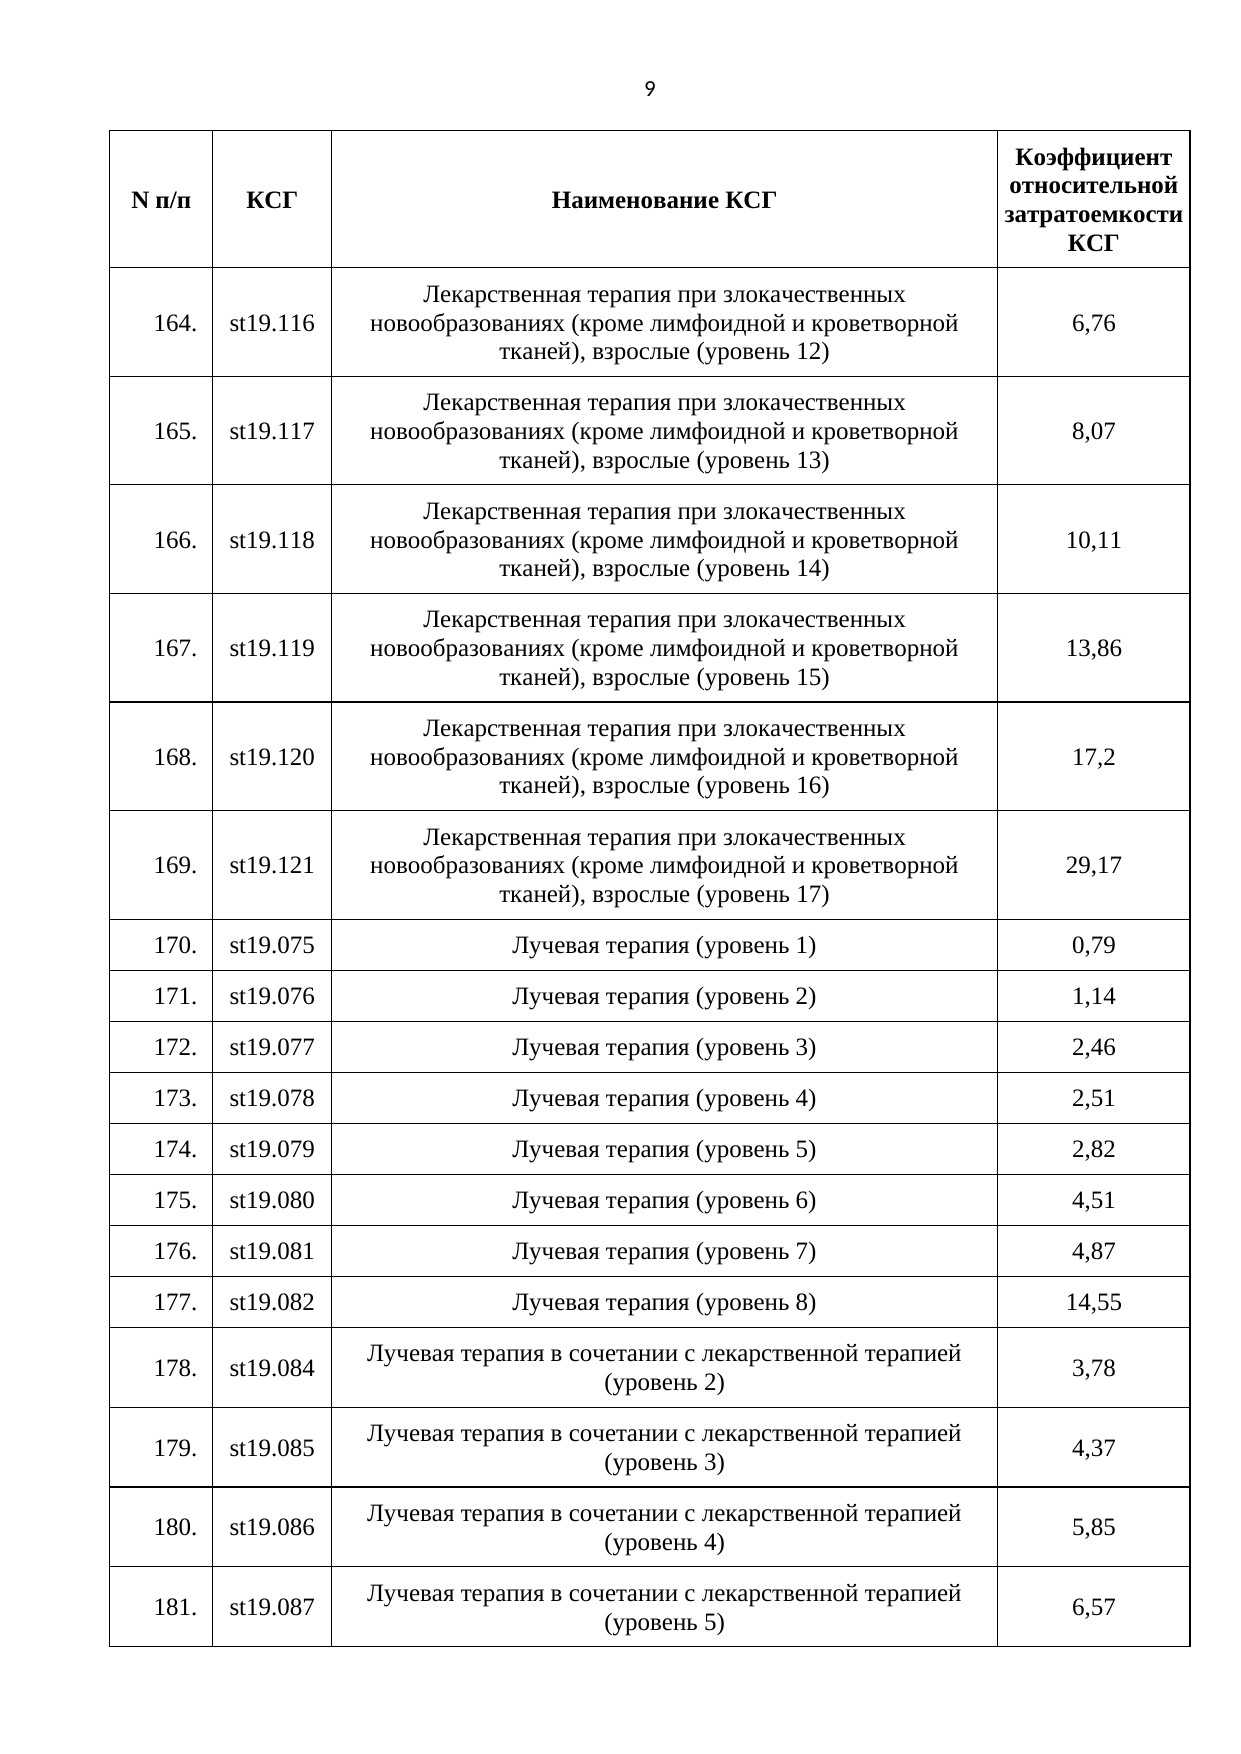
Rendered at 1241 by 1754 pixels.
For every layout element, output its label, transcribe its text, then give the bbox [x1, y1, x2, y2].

table_cell Лучевая терапия в сочетании с лекарственной терапией (уровень 4) [332, 1488, 997, 1566]
table_cell st19.077 [213, 1022, 331, 1072]
table_cell Лучевая терапия (уровень 2) [332, 971, 997, 1021]
table_cell st19.120 [213, 703, 331, 810]
table_cell Лучевая терапия (уровень 6) [332, 1175, 997, 1225]
table_cell st19.084 [213, 1328, 331, 1407]
table_cell st19.076 [213, 971, 331, 1021]
table_cell [110, 920, 212, 969]
table_cell st19.116 [213, 268, 331, 376]
table_header Наименование КСГ [332, 131, 997, 267]
table_cell Лекарственная терапия при злокачественных новообразованиях (кроме лимфоидной и кроветворной тканей), взрослые (уровень 14) [332, 485, 997, 593]
table_cell [110, 1226, 212, 1276]
table_cell [110, 594, 212, 701]
table_cell st19.118 [213, 485, 331, 593]
table_cell Лекарственная терапия при злокачественных новообразованиях (кроме лимфоидной и кроветворной тканей), взрослые (уровень 17) [332, 811, 997, 918]
table_cell Лучевая терапия (уровень 3) [332, 1022, 997, 1072]
table_cell Лекарственная терапия при злокачественных новообразованиях (кроме лимфоидной и кроветворной тканей), взрослые (уровень 15) [332, 594, 997, 701]
table_cell 3,78 [998, 1328, 1189, 1407]
table_cell Лучевая терапия в сочетании с лекарственной терапией (уровень 5) [332, 1567, 997, 1646]
table_cell Лучевая терапия в сочетании с лекарственной терапией (уровень 2) [332, 1328, 997, 1407]
table_cell Лучевая терапия (уровень 8) [332, 1277, 997, 1327]
table_cell [110, 1175, 212, 1225]
table_cell 2,82 [998, 1124, 1189, 1174]
table_cell [110, 971, 212, 1021]
table_cell 6,57 [998, 1567, 1189, 1646]
table_cell 13,86 [998, 594, 1189, 701]
table_cell st19.079 [213, 1124, 331, 1174]
table_cell [110, 1567, 212, 1646]
table_cell [110, 1022, 212, 1072]
table_cell 17,2 [998, 703, 1189, 810]
table_header N п/п [110, 131, 212, 267]
table_cell [110, 1124, 212, 1174]
table_cell Лучевая терапия (уровень 7) [332, 1226, 997, 1276]
table_cell st19.117 [213, 377, 331, 484]
table_cell 5,85 [998, 1488, 1189, 1566]
table_cell Лучевая терапия (уровень 5) [332, 1124, 997, 1174]
table_header Коэффициент относительной затратоемкости КСГ [998, 131, 1189, 267]
table_cell 1,14 [998, 971, 1189, 1021]
table_cell [110, 703, 212, 810]
table_cell 4,37 [998, 1408, 1189, 1486]
table_cell [110, 485, 212, 593]
table_cell 8,07 [998, 377, 1189, 484]
table_cell st19.075 [213, 920, 331, 969]
table_cell [110, 1073, 212, 1123]
table_cell Лекарственная терапия при злокачественных новообразованиях (кроме лимфоидной и кроветворной тканей), взрослые (уровень 16) [332, 703, 997, 810]
table_cell [110, 1277, 212, 1327]
table_cell [110, 268, 212, 376]
table_cell Лучевая терапия (уровень 1) [332, 920, 997, 969]
table_cell [110, 1488, 212, 1566]
table_cell 2,51 [998, 1073, 1189, 1123]
table_cell [110, 1328, 212, 1407]
table_cell st19.087 [213, 1567, 331, 1646]
table_cell [110, 811, 212, 918]
table_cell st19.086 [213, 1488, 331, 1566]
table_cell Лучевая терапия в сочетании с лекарственной терапией (уровень 3) [332, 1408, 997, 1486]
table_cell st19.081 [213, 1226, 331, 1276]
table_cell st19.080 [213, 1175, 331, 1225]
table_cell st19.082 [213, 1277, 331, 1327]
table_cell 14,55 [998, 1277, 1189, 1327]
table_cell [110, 1408, 212, 1486]
table_cell st19.119 [213, 594, 331, 701]
table_cell 4,51 [998, 1175, 1189, 1225]
table_cell 29,17 [998, 811, 1189, 918]
table_cell 2,46 [998, 1022, 1189, 1072]
table_header КСГ [213, 131, 331, 267]
table_cell 4,87 [998, 1226, 1189, 1276]
table_cell 6,76 [998, 268, 1189, 376]
table_cell 0,79 [998, 920, 1189, 969]
table_cell Лучевая терапия (уровень 4) [332, 1073, 997, 1123]
table_cell Лекарственная терапия при злокачественных новообразованиях (кроме лимфоидной и кроветворной тканей), взрослые (уровень 13) [332, 377, 997, 484]
table_cell st19.121 [213, 811, 331, 918]
table_cell 10,11 [998, 485, 1189, 593]
table_cell st19.085 [213, 1408, 331, 1486]
table_cell st19.078 [213, 1073, 331, 1123]
table_cell [110, 377, 212, 484]
table_cell Лекарственная терапия при злокачественных новообразованиях (кроме лимфоидной и кроветворной тканей), взрослые (уровень 12) [332, 268, 997, 376]
